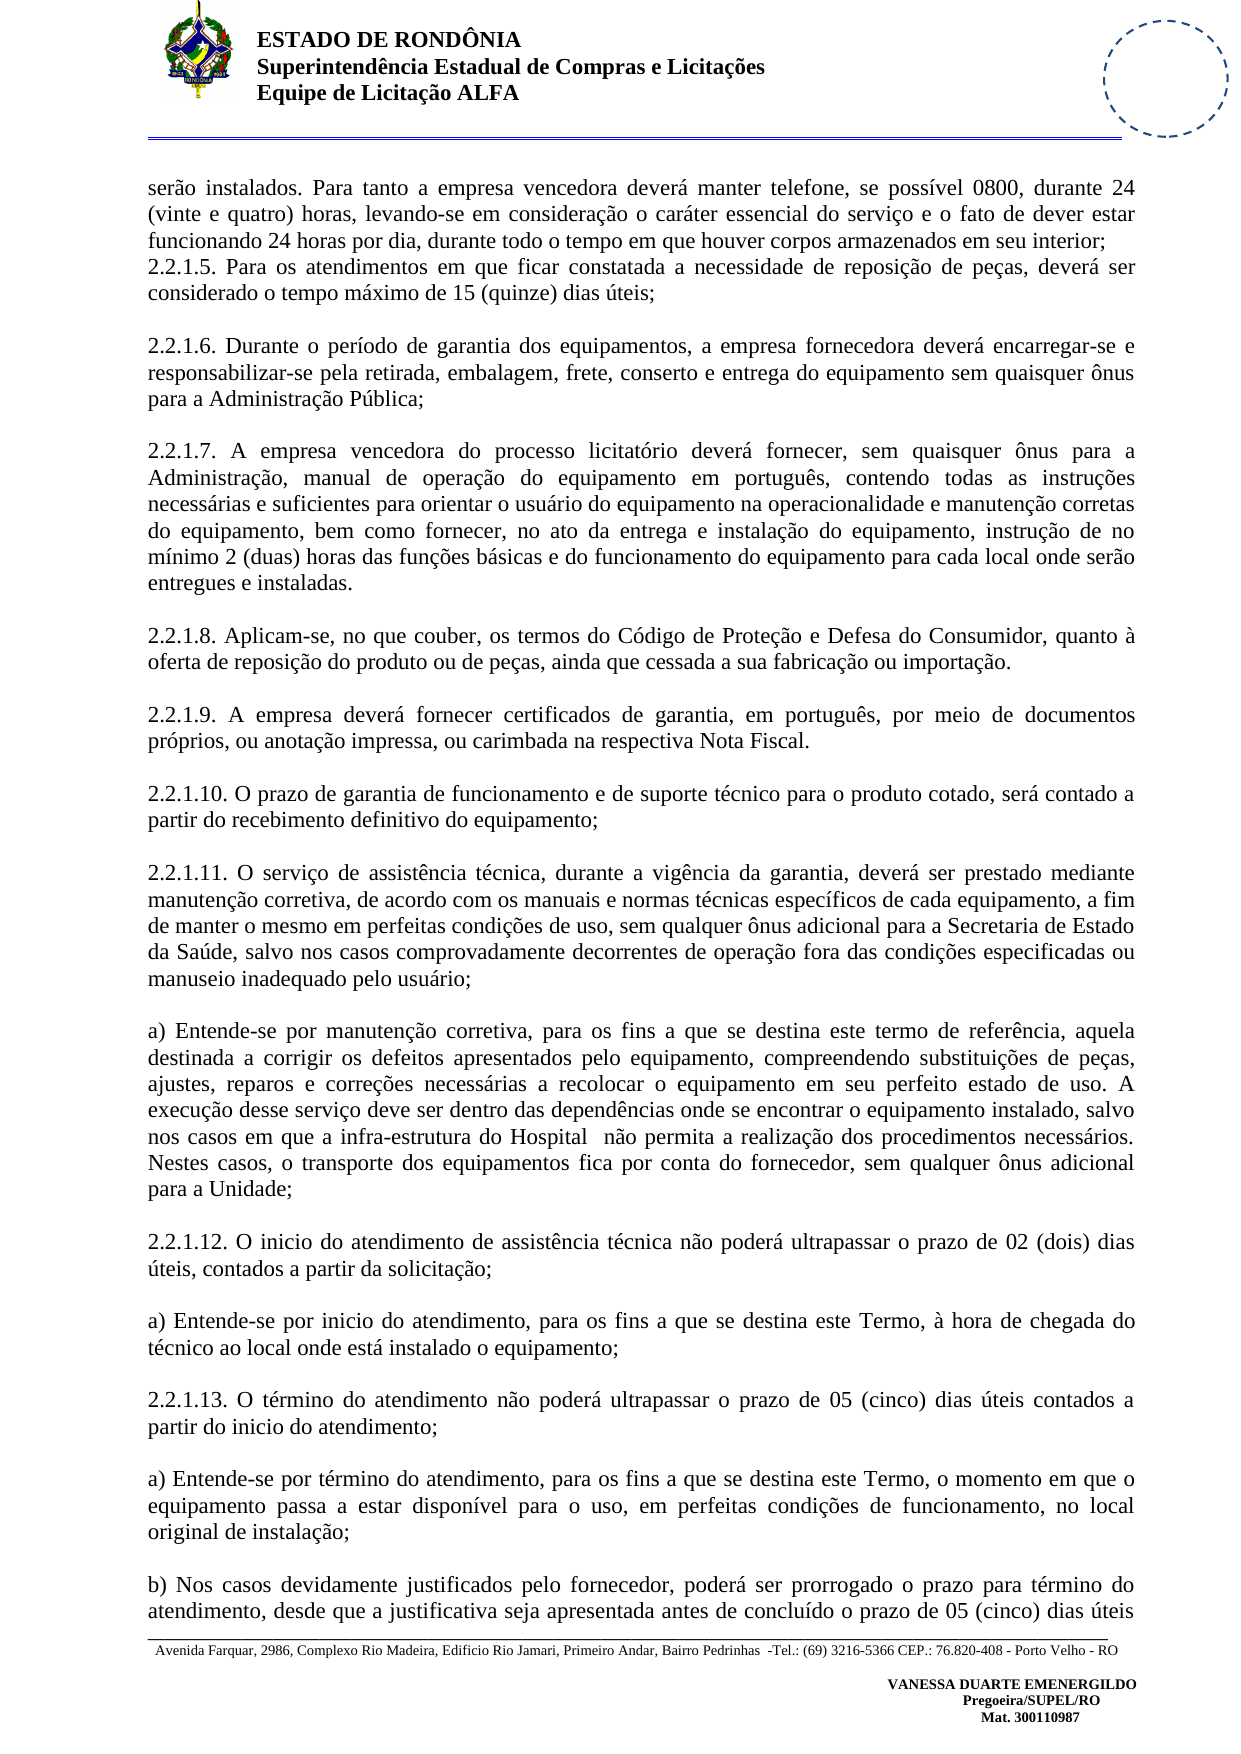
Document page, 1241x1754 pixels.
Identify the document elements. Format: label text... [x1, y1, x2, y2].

text a) Entende-se por manutenção corretiva, para os fins a que se destina este termo de referência, aquela destinada a corrigir os defeitos apresentados pelo equipamento, compreendendo substituições de peças, ajustes, reparos e correções necessárias a recolocar o equipamento em seu perfeito estado de uso. A execução desse serviço deve ser dentro das dependências onde se encontrar o equipamento instalado, salvo nos casos em que a infra-estrutura do Hospital não permita a realização dos procedimentos necessários. Nestes casos, o transporte dos equipamentos fica por conta do fornecedor, sem qualquer ônus adicional para a Unidade; [148, 1017, 1137, 1202]
text a) Entende-se por inicio do atendimento, para os fins a que se destina este Termo, à hora de chegada do técnico ao local onde está instalado o equipamento; [148, 1307, 1137, 1360]
text a) Entende-se por término do atendimento, para os fins a que se destina este Termo, o momento em que o equipamento passa a estar disponível para o uso, em perfeitas condições de funcionamento, no local original de instalação; [148, 1465, 1137, 1544]
text 2.2.1.9. A empresa deverá fornecer certificados de garantia, em português, por meio de documentos próprios, ou anotação impressa, ou carimbada na respectiva Nota Fiscal. [148, 701, 1137, 754]
text 2.2.1.6. Durante o período de garantia dos equipamentos, a empresa fornecedora deverá encarregar-se e responsabilizar-se pela retirada, embalagem, frete, conserto e entrega do equipamento sem quaisquer ônus para a Administração Pública; [148, 332, 1137, 411]
text 2.2.1.10. O prazo de garantia de funcionamento e de suporte técnico para o produto cotado, será contado a partir do recebimento definitivo do equipamento; [148, 780, 1137, 833]
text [148, 1571, 1137, 1623]
picture [162, 0, 235, 100]
text 2.2.1.13. O término do atendimento não poderá ultrapassar o prazo de 05 (cinco) dias úteis contados a partir do inicio do atendimento; [148, 1386, 1137, 1439]
text 2.2.1.5. Para os atendimentos em que ficar constatada a necessidade de reposição de peças, deverá ser considerado o tempo máximo de 15 (quinze) dias úteis; [148, 253, 1137, 306]
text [148, 174, 1137, 253]
text 2.2.1.8. Aplicam-se, no que couber, os termos do Código de Proteção e Defesa do Consumidor, quanto à oferta de reposição do produto ou de peças, ainda que cessada a sua fabricação ou importação. [148, 622, 1137, 675]
text 2.2.1.12. O inicio do atendimento de assistência técnica não poderá ultrapassar o prazo de 02 (dois) dias úteis, contados a partir da solicitação; [148, 1228, 1137, 1281]
text 2.2.1.11. O serviço de assistência técnica, durante a vigência da garantia, deverá ser prestado mediante manutenção corretiva, de acordo com os manuais e normas técnicas específicos de cada equipamento, a fim de manter o mesmo em perfeitas condições de uso, sem qualquer ônus adicional para a Secretaria de Estado da Saúde, salvo nos casos comprovadamente decorrentes de operação fora das condições especificadas ou manuseio inadequado pelo usuário; [148, 859, 1137, 991]
text 2.2.1.7. A empresa vencedora do processo licitatório deverá fornecer, sem quaisquer ônus para a Administração, manual de operação do equipamento em português, contendo todas as instruções necessárias e suficientes para orientar o usuário do equipamento na operacionalidade e manutenção corretas do equipamento, bem como fornecer, no ato da entrega e instalação do equipamento, instrução de no mínimo 2 (duas) horas das funções básicas e do funcionamento do equipamento para cada local onde serão entregues e instaladas. [148, 438, 1137, 596]
